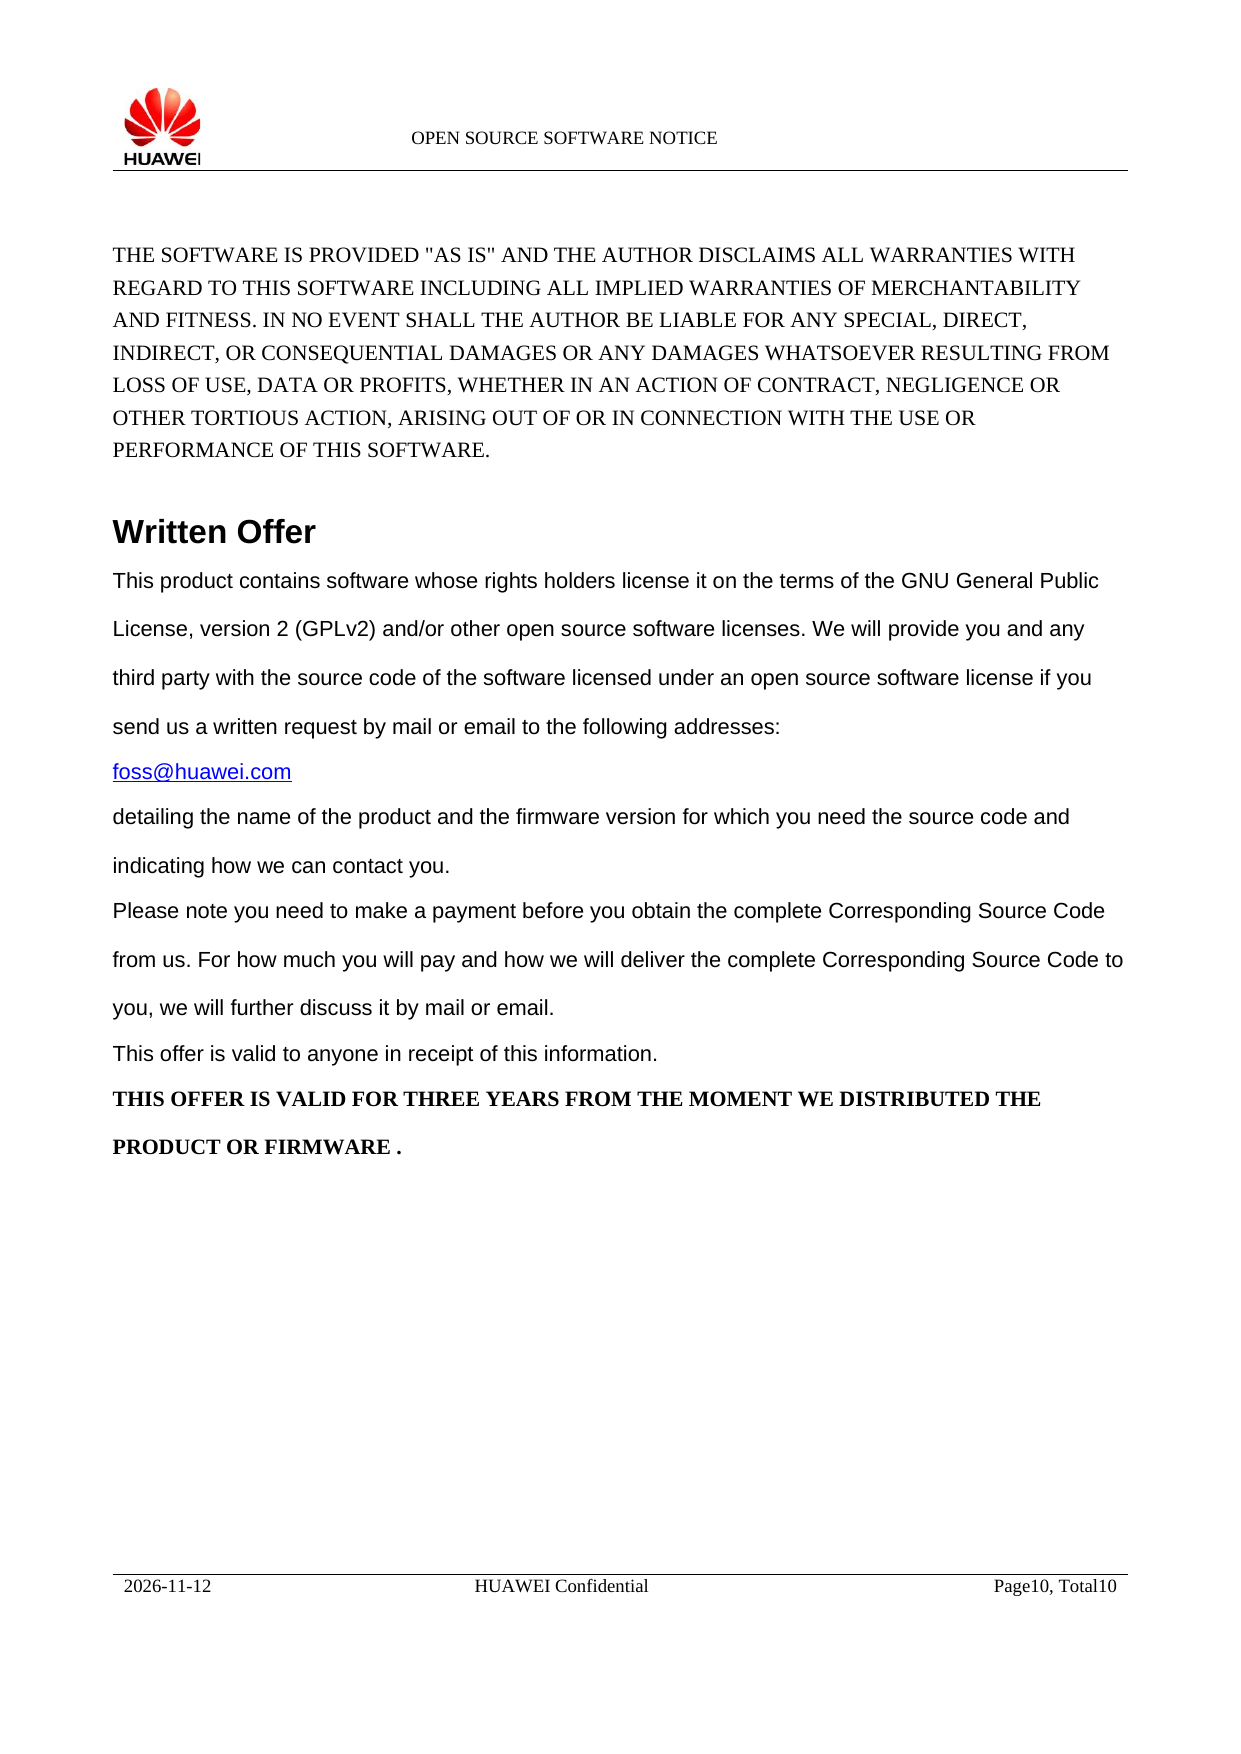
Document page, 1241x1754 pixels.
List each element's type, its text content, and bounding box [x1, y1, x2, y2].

text This offer is valid to anyone in receipt of this information. [112, 1037, 1128, 1069]
picture [124, 88, 201, 165]
text This offer is valid for three years from the moment we distributed the product or firmware . [112, 1082, 1128, 1163]
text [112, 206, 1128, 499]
text Please note you need to make a payment before you obtain the complete Corresponding Source Code from us. For how much you will pay and how we will deliver the complete Corresponding Source Code to you, we will further discuss it by mail or email. [112, 894, 1128, 1024]
text detailing the name of the product and the firmware version for which you need the source code and indicating how we can contact you. [112, 800, 1128, 882]
text Written Offer [112, 499, 1128, 564]
text foss@huawei.com [112, 755, 1128, 788]
text This product contains software whose rights holders license it on the terms of the GNU General Public License, version 2 (GPLv2) and/or other open source software licenses. We will provide you and any third party with the source code of the software licensed under an open source software license if you send us a written request by mail or email to the following addresses: [112, 564, 1128, 743]
